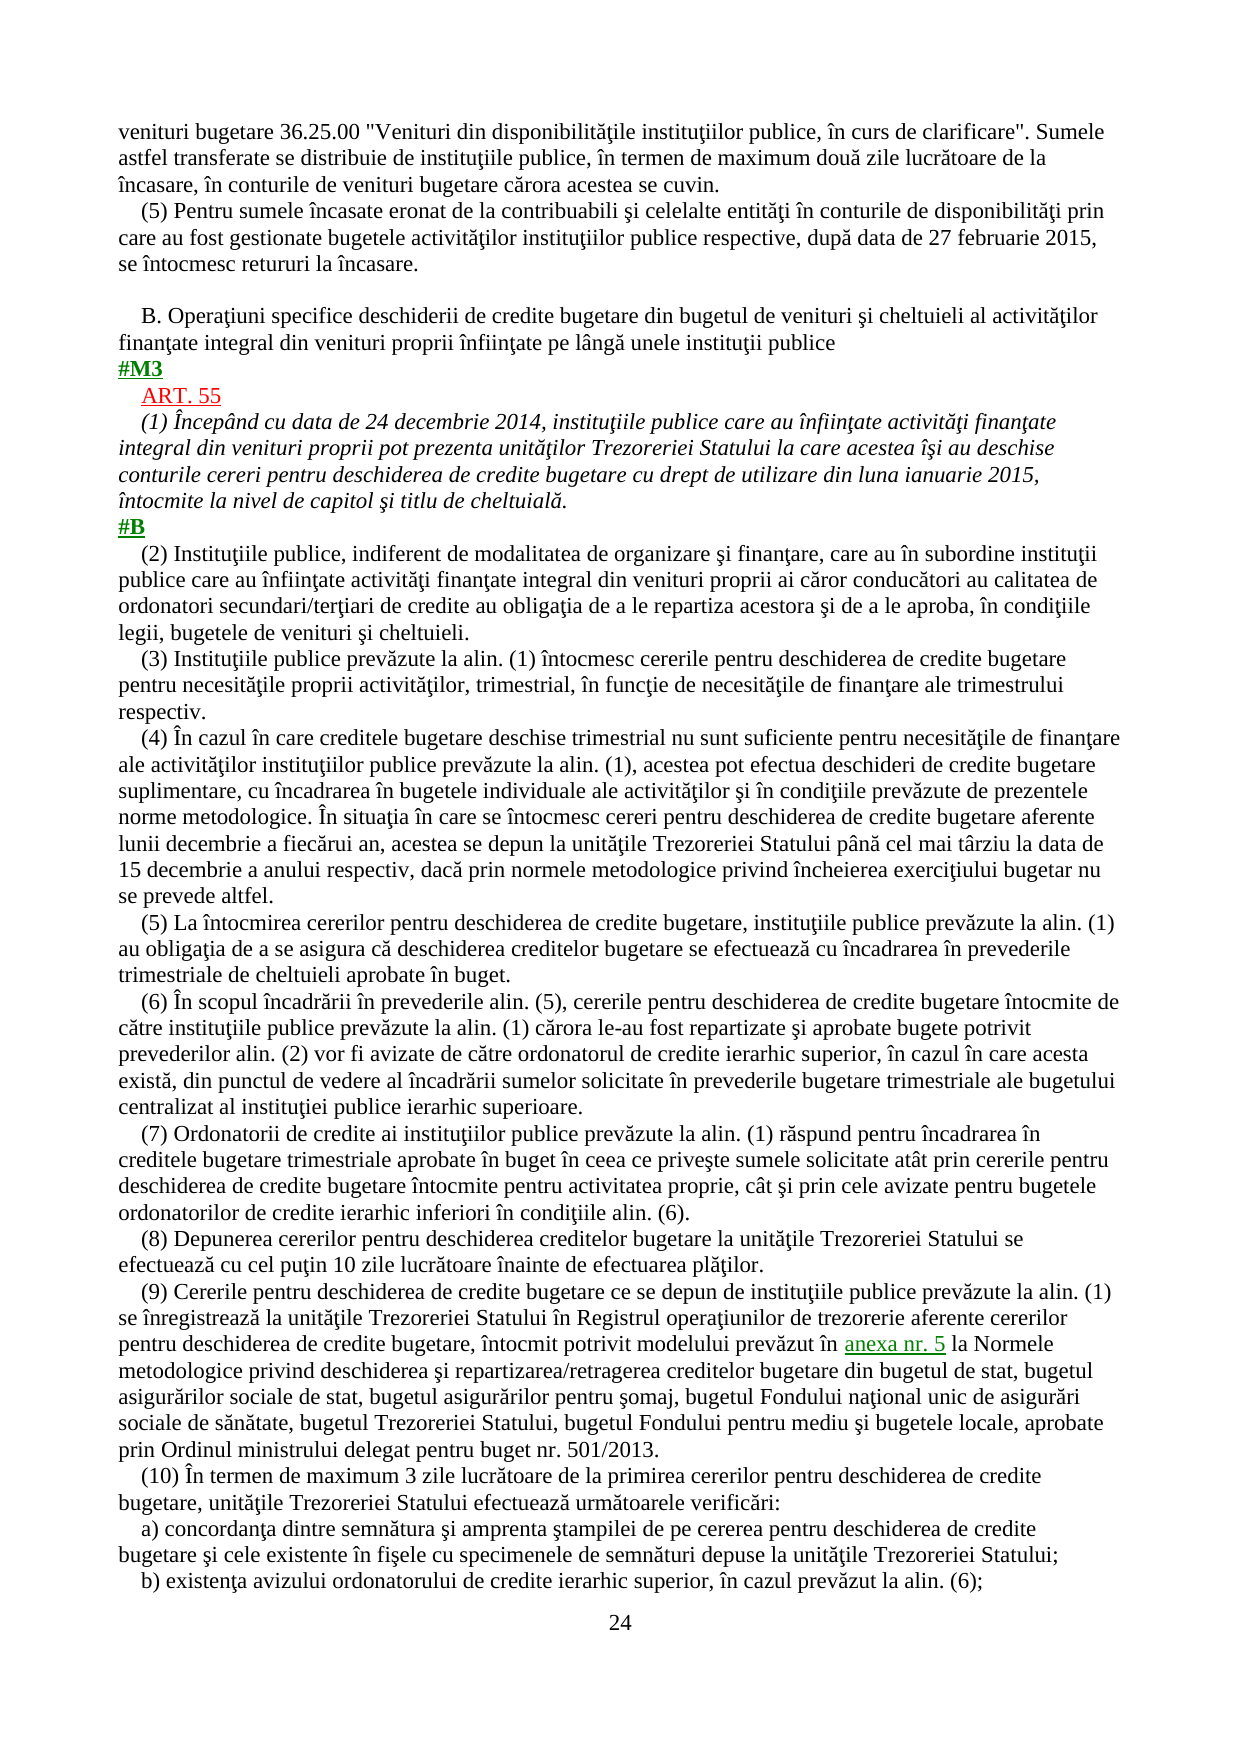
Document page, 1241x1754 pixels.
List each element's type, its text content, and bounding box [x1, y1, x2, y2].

text #B [118, 513, 1122, 540]
text (3) Instituţiile publice prevăzute la alin. (1) întocmesc cererile pentru deschiderea de credite bugetare pentru necesităţile proprii activităţilor, trimestrial, în funcţie de necesităţile de finanţare ale trimestrului respectiv. [118, 645, 1122, 724]
text a) concordanţa dintre semnătura şi amprenta ştampilei de pe cererea pentru deschiderea de credite bugetare şi cele existente în fişele cu specimenele de semnături depuse la unităţile Trezoreriei Statului; [118, 1515, 1122, 1568]
text #M3 [118, 355, 1122, 382]
text (5) La întocmirea cererilor pentru deschiderea de credite bugetare, instituţiile publice prevăzute la alin. (1) au obligaţia de a se asigura că deschiderea creditelor bugetare se efectuează cu încadrarea în prevederile trimestriale de cheltuieli aprobate în buget. [118, 909, 1122, 988]
text (2) Instituţiile publice, indiferent de modalitatea de organizare şi finanţare, care au în subordine instituţii publice care au înfiinţate activităţi finanţate integral din venituri proprii ai căror conducători au calitatea de ordonatori secundari/terţiari de credite au obligaţia de a le repartiza acestora şi de a le aproba, în condiţiile legii, bugetele de venituri şi cheltuieli. [118, 540, 1122, 645]
text (6) În scopul încadrării în prevederile alin. (5), cererile pentru deschiderea de credite bugetare întocmite de către instituţiile publice prevăzute la alin. (1) cărora le-au fost repartizate şi aprobate bugete potrivit prevederilor alin. (2) vor fi avizate de către ordonatorul de credite ierarhic superior, în cazul în care acesta există, din punctul de vedere al încadrării sumelor solicitate în prevederile bugetare trimestriale ale bugetului centralizat al instituţiei publice ierarhic superioare. [118, 988, 1122, 1119]
text (1) Începând cu data de 24 decembrie 2014, instituţiile publice care au înfiinţate activităţi finanţate integral din venituri proprii pot prezenta unităţilor Trezoreriei Statului la care acestea îşi au deschise conturile cereri pentru deschiderea de credite bugetare cu drept de utilizare din luna ianuarie 2015, întocmite la nivel de capitol şi titlu de cheltuială. [118, 408, 1122, 513]
text (7) Ordonatorii de credite ai instituţiilor publice prevăzute la alin. (1) răspund pentru încadrarea în creditele bugetare trimestriale aprobate în buget în ceea ce priveşte sumele solicitate atât prin cererile pentru deschiderea de credite bugetare întocmite pentru activitatea proprie, cât şi prin cele avizate pentru bugetele ordonatorilor de credite ierarhic inferiori în condiţiile alin. (6). [118, 1119, 1122, 1225]
text (10) În termen de maximum 3 zile lucrătoare de la primirea cererilor pentru deschiderea de credite bugetare, unităţile Trezoreriei Statului efectuează următoarele verificări: [118, 1462, 1122, 1515]
text b) existenţa avizului ordonatorului de credite ierarhic superior, în cazul prevăzut la alin. (6); [118, 1568, 1122, 1594]
text B. Operaţiuni specifice deschiderii de credite bugetare din bugetul de venituri şi cheltuieli al activităţilor finanţate integral din venituri proprii înfiinţate pe lângă unele instituţii publice [118, 303, 1122, 355]
text (8) Depunerea cererilor pentru deschiderea creditelor bugetare la unităţile Trezoreriei Statului se efectuează cu cel puţin 10 zile lucrătoare înainte de efectuarea plăţilor. [118, 1225, 1122, 1278]
text ART. 55 [118, 382, 1122, 408]
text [118, 118, 1122, 197]
text (5) Pentru sumele încasate eronat de la contribuabili şi celelalte entităţi în conturile de disponibilităţi prin care au fost gestionate bugetele activităţilor instituţiilor publice respective, după data de 27 februarie 2015, se întocmesc retururi la încasare. [118, 197, 1122, 276]
text (9) Cererile pentru deschiderea de credite bugetare ce se depun de instituţiile publice prevăzute la alin. (1) se înregistrează la unităţile Trezoreriei Statului în Registrul operaţiunilor de trezorerie aferente cererilor pentru deschiderea de credite bugetare, întocmit potrivit modelului prevăzut în anexa nr. 5 la Normele metodologice privind deschiderea şi repartizarea/retragerea creditelor bugetare din bugetul de stat, bugetul asigurărilor sociale de stat, bugetul asigurărilor pentru şomaj, bugetul Fondului naţional unic de asigurări sociale de sănătate, bugetul Trezoreriei Statului, bugetul Fondului pentru mediu şi bugetele locale, aprobate prin Ordinul ministrului delegat pentru buget nr. 501/2013. [118, 1278, 1122, 1462]
text (4) În cazul în care creditele bugetare deschise trimestrial nu sunt suficiente pentru necesităţile de finanţare ale activităţilor instituţiilor publice prevăzute la alin. (1), acestea pot efectua deschideri de credite bugetare suplimentare, cu încadrarea în bugetele individuale ale activităţilor şi în condiţiile prevăzute de prezentele norme metodologice. În situaţia în care se întocmesc cereri pentru deschiderea de credite bugetare aferente lunii decembrie a fiecărui an, acestea se depun la unităţile Trezoreriei Statului până cel mai târziu la data de 15 decembrie a anului respectiv, dacă prin normele metodologice privind încheierea exerciţiului bugetar nu se prevede altfel. [118, 724, 1122, 909]
